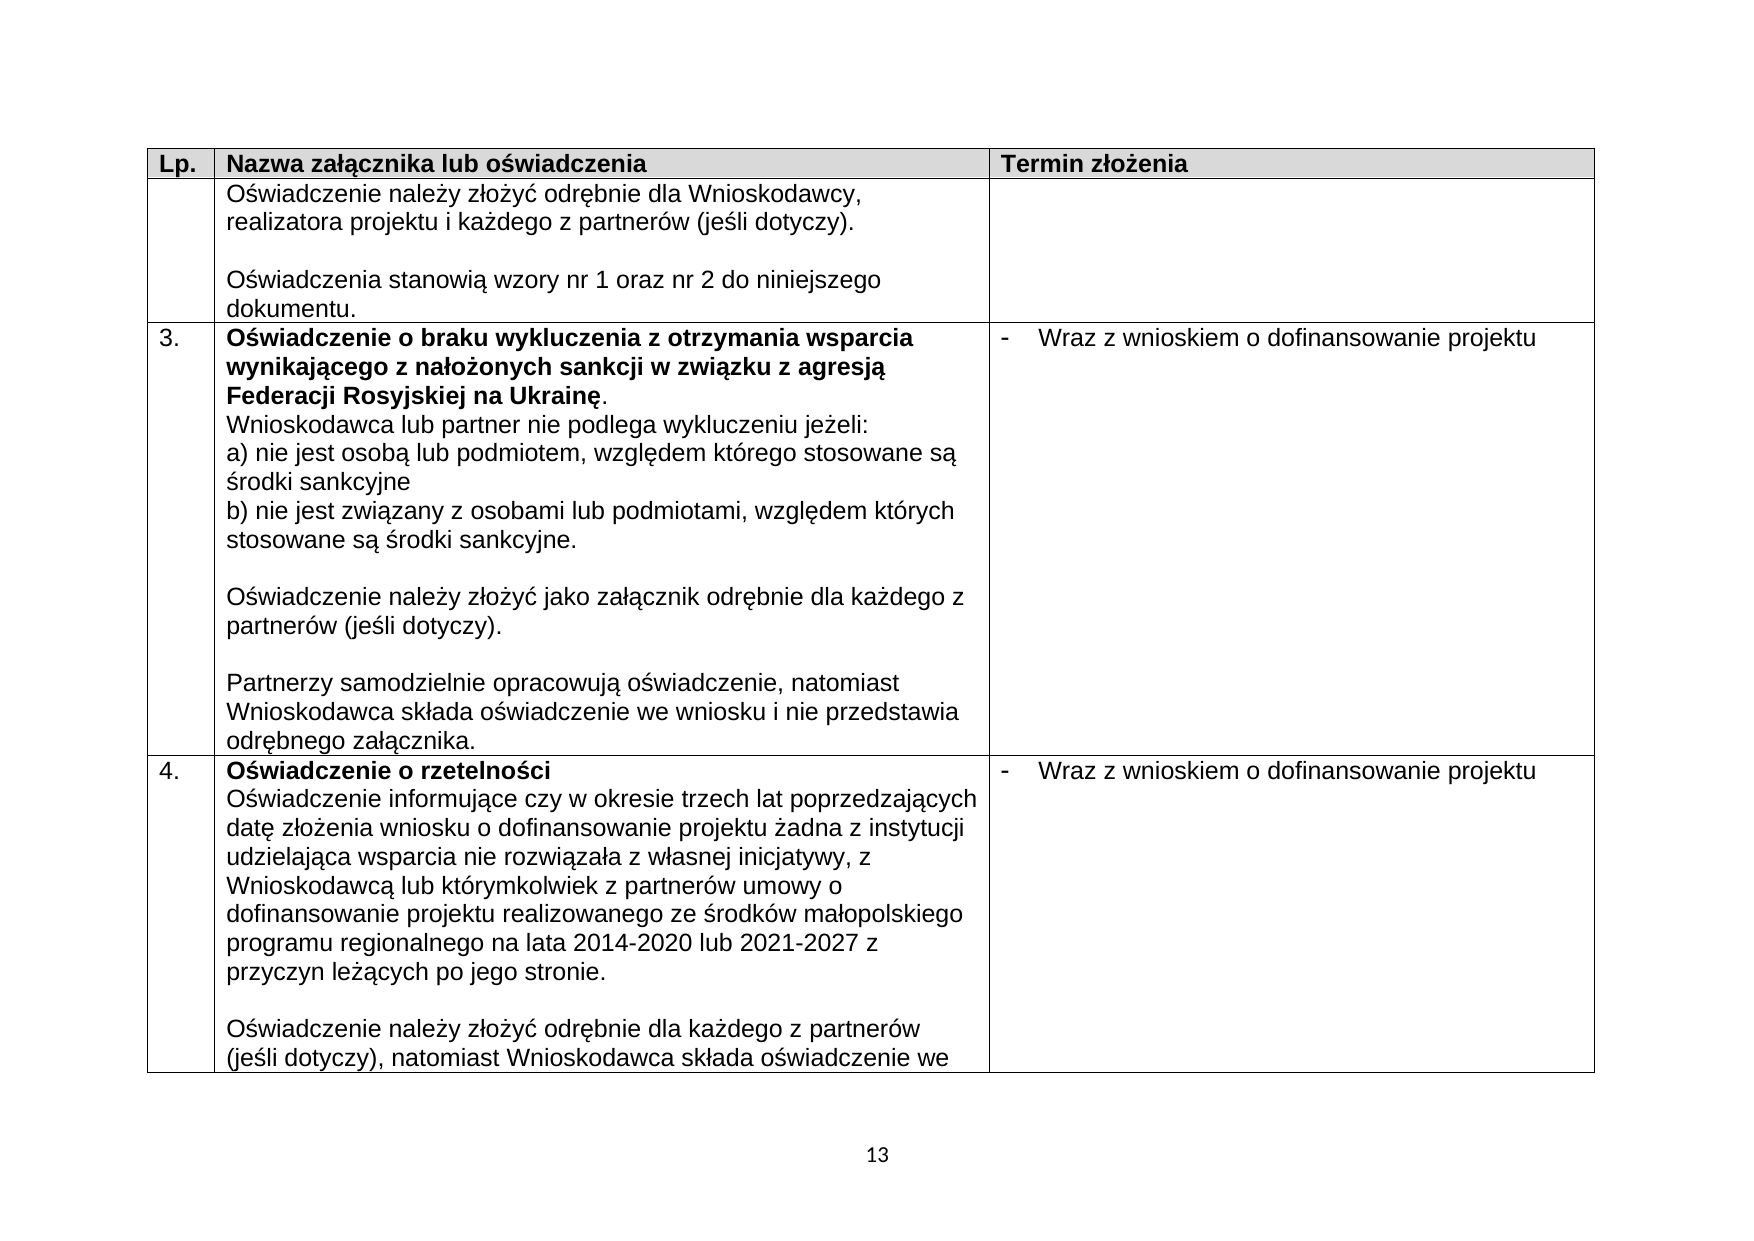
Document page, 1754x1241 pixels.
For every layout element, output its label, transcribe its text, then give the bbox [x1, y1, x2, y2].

table_cell [148, 756, 214, 1072]
table_header Termin złożenia [990, 149, 1594, 177]
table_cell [990, 179, 1594, 322]
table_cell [990, 756, 1594, 1072]
table_cell Oświadczenie o braku wykluczenia z otrzymania wsparcia wynikającego z nałożonych sankcji w związku z agresją Federacji Rosyjskiej na Ukrainę. Wnioskodawca lub partner nie podlega wykluczeniu jeżeli: a) nie jest osobą lub podmiotem, względem którego stosowane są środki sankcyjne b) nie jest związany z osobami lub podmiotami, względem których stosowane są środki sankcyjne. Oświadczenie należy złożyć jako załącznik odrębnie dla każdego z partnerów (jeśli dotyczy). Partnerzy samodzielnie opracowują oświadczenie, natomiast Wnioskodawca składa oświadczenie we wniosku i nie przedstawia odrębnego załącznika. [215, 323, 989, 754]
table_header Nazwa załącznika lub oświadczenia [215, 149, 989, 177]
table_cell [215, 756, 989, 1072]
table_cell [215, 179, 989, 322]
table_cell [148, 179, 214, 322]
table_header Lp. [148, 149, 214, 177]
table_cell [148, 323, 214, 754]
table_cell Wraz z wnioskiem o dofinansowanie projektu [990, 323, 1594, 754]
